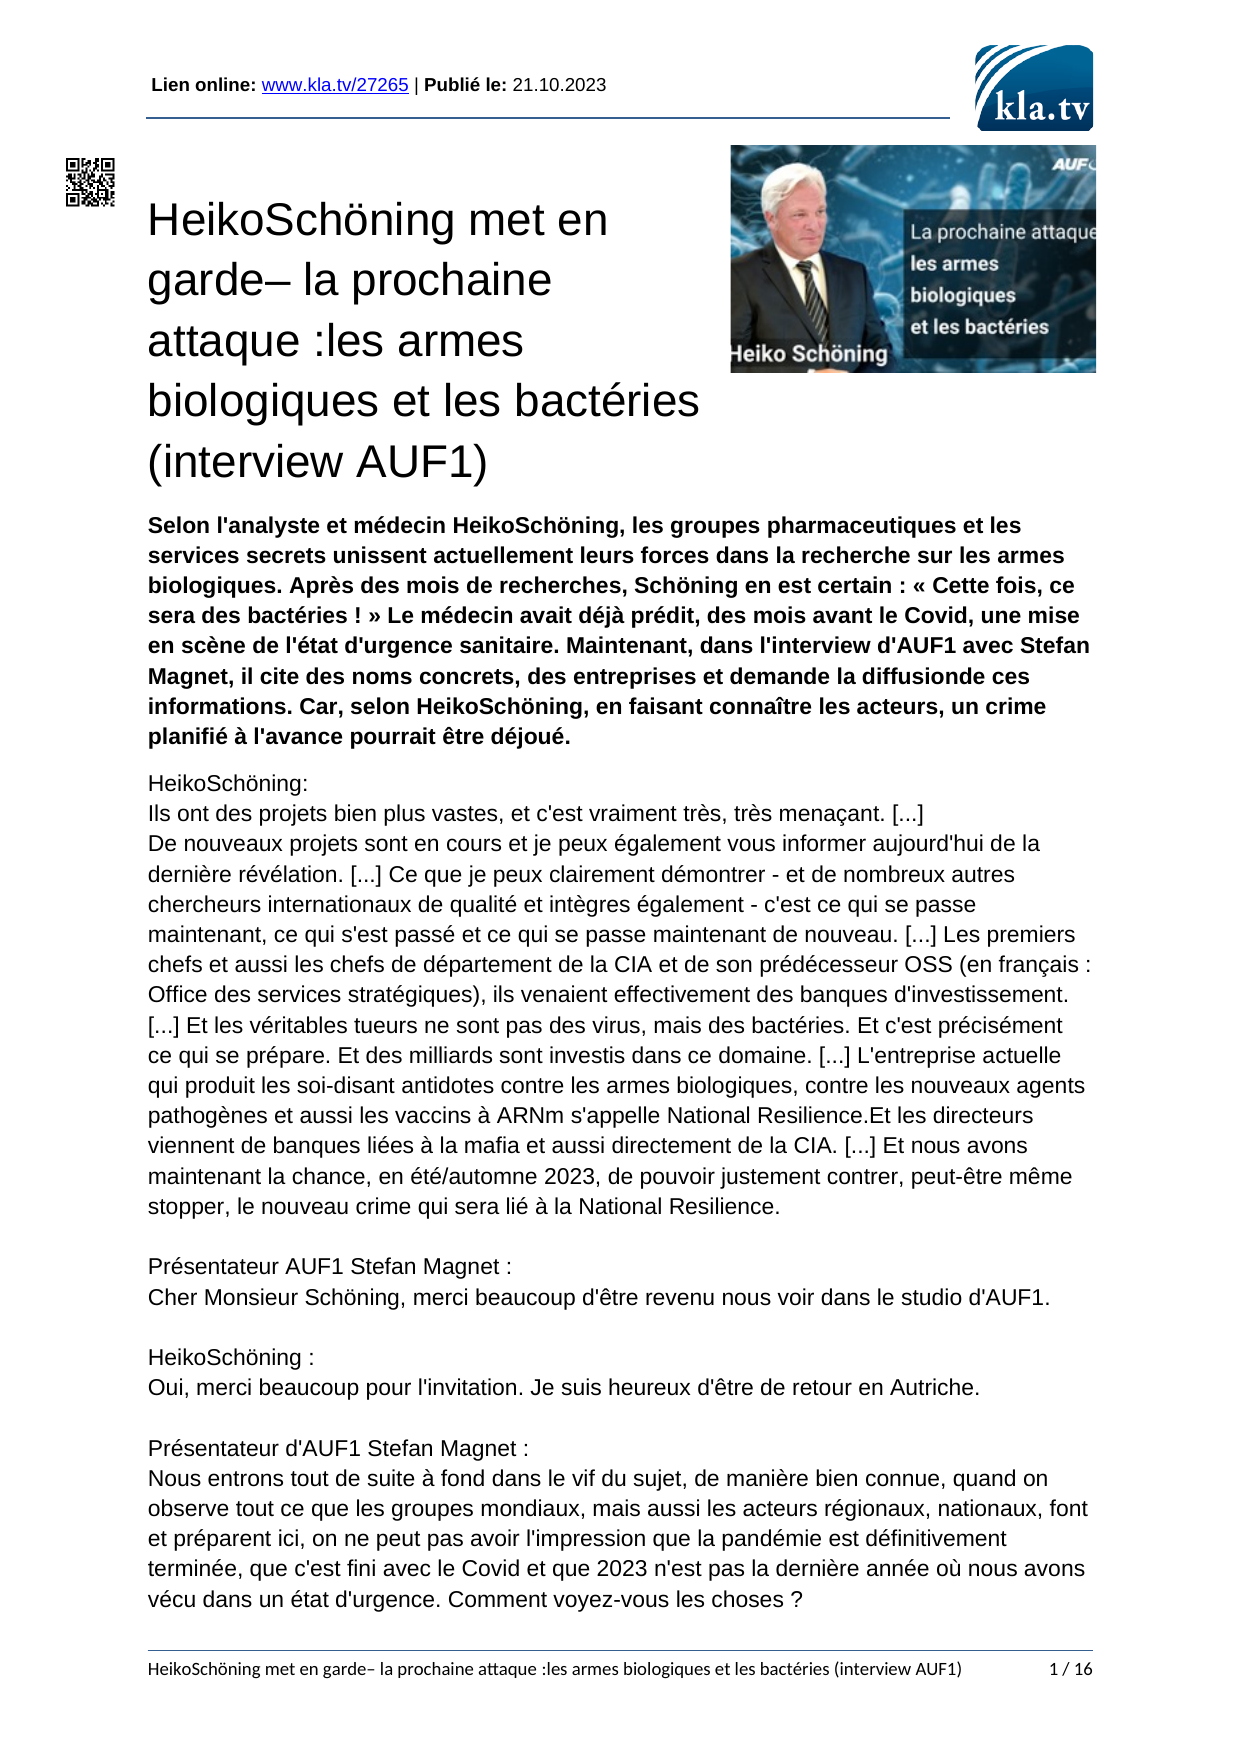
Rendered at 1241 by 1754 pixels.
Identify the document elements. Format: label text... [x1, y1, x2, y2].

text HeikoSchöning met en garde– la prochaine attaque :les armes biologiques et les bactéries (interview AUF1) [148, 192, 1093, 487]
text Selon l'analyste et médecin HeikoSchöning, les groupes pharmaceutiques et les services secrets unissent actuellement leurs forces dans la recherche sur les armes biologiques. Après des mois de recherches, Schöning en est certain : « Cette fois, ce sera des bactéries ! » Le médecin avait déjà prédit, des mois avant le Covid, une mise en scène de l'état d'urgence sanitaire. Maintenant, dans l'interview d'AUF1 avec Stefan Magnet, il cite des noms concrets, des entreprises et demande la diffusionde ces informations. Car, selon HeikoSchöning, en faisant connaître les acteurs, un crime planifié à l'avance pourrait être déjoué. [148, 512, 1093, 749]
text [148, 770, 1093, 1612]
